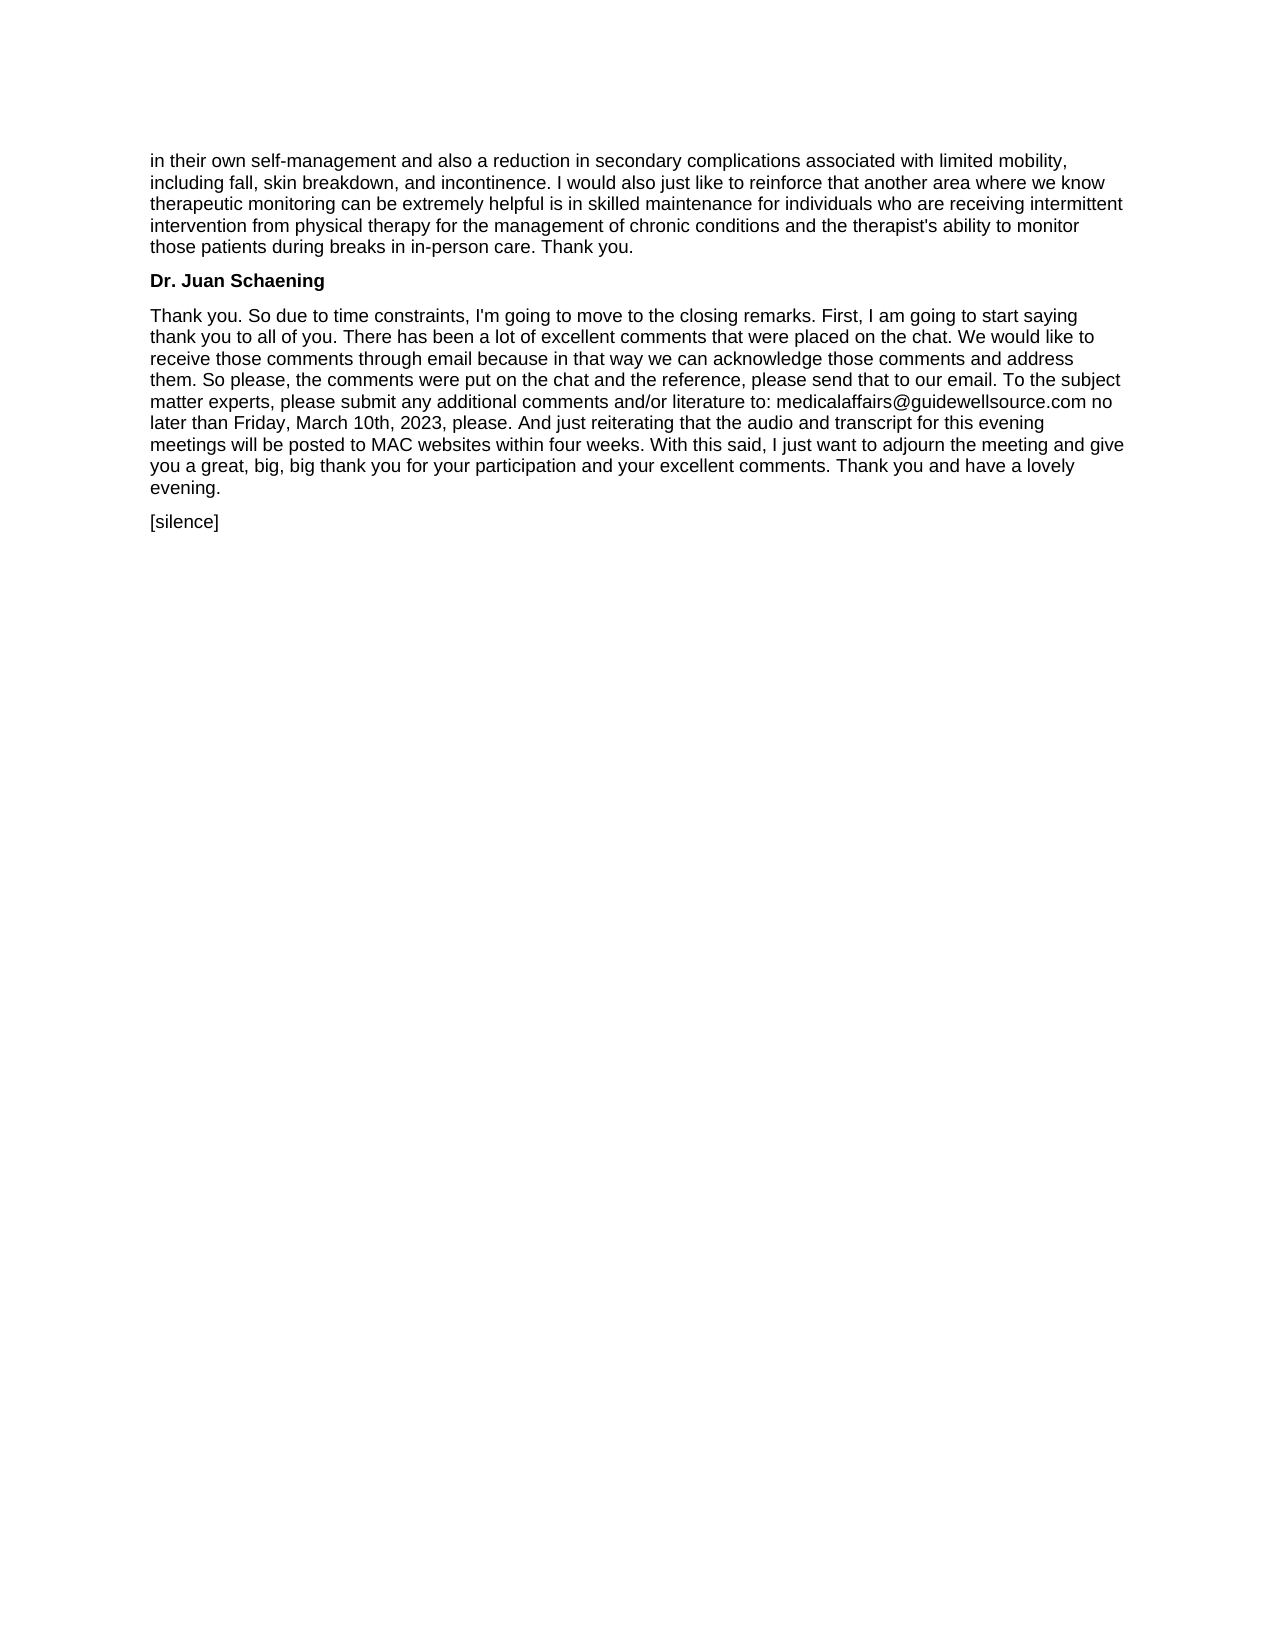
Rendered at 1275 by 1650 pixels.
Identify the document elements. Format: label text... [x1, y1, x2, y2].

text Thank you. So due to time constraints, I'm going to move to the closing remarks. First, I am going to start saying thank you to all of you. There has been a lot of excellent comments that were placed on the chat. We would like to receive those comments through email because in that way we can acknowledge those comments and address them. So please, the comments were put on the chat and the reference, please send that to our email. To the subject matter experts, please submit any additional comments and/or literature to: medicalaffairs@guidewellsource.com no later than Friday, March 10th, 2023, please. And just reiterating that the audio and transcript for this evening meetings will be posted to MAC websites within four weeks. With this said, I just want to adjourn the meeting and give you a great, big, big thank you for your participation and your excellent comments. Thank you and have a lovely evening. [150, 304, 1125, 498]
text [silence] [150, 511, 1125, 532]
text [150, 150, 1125, 258]
text Dr. Juan Schaening [150, 270, 1125, 292]
